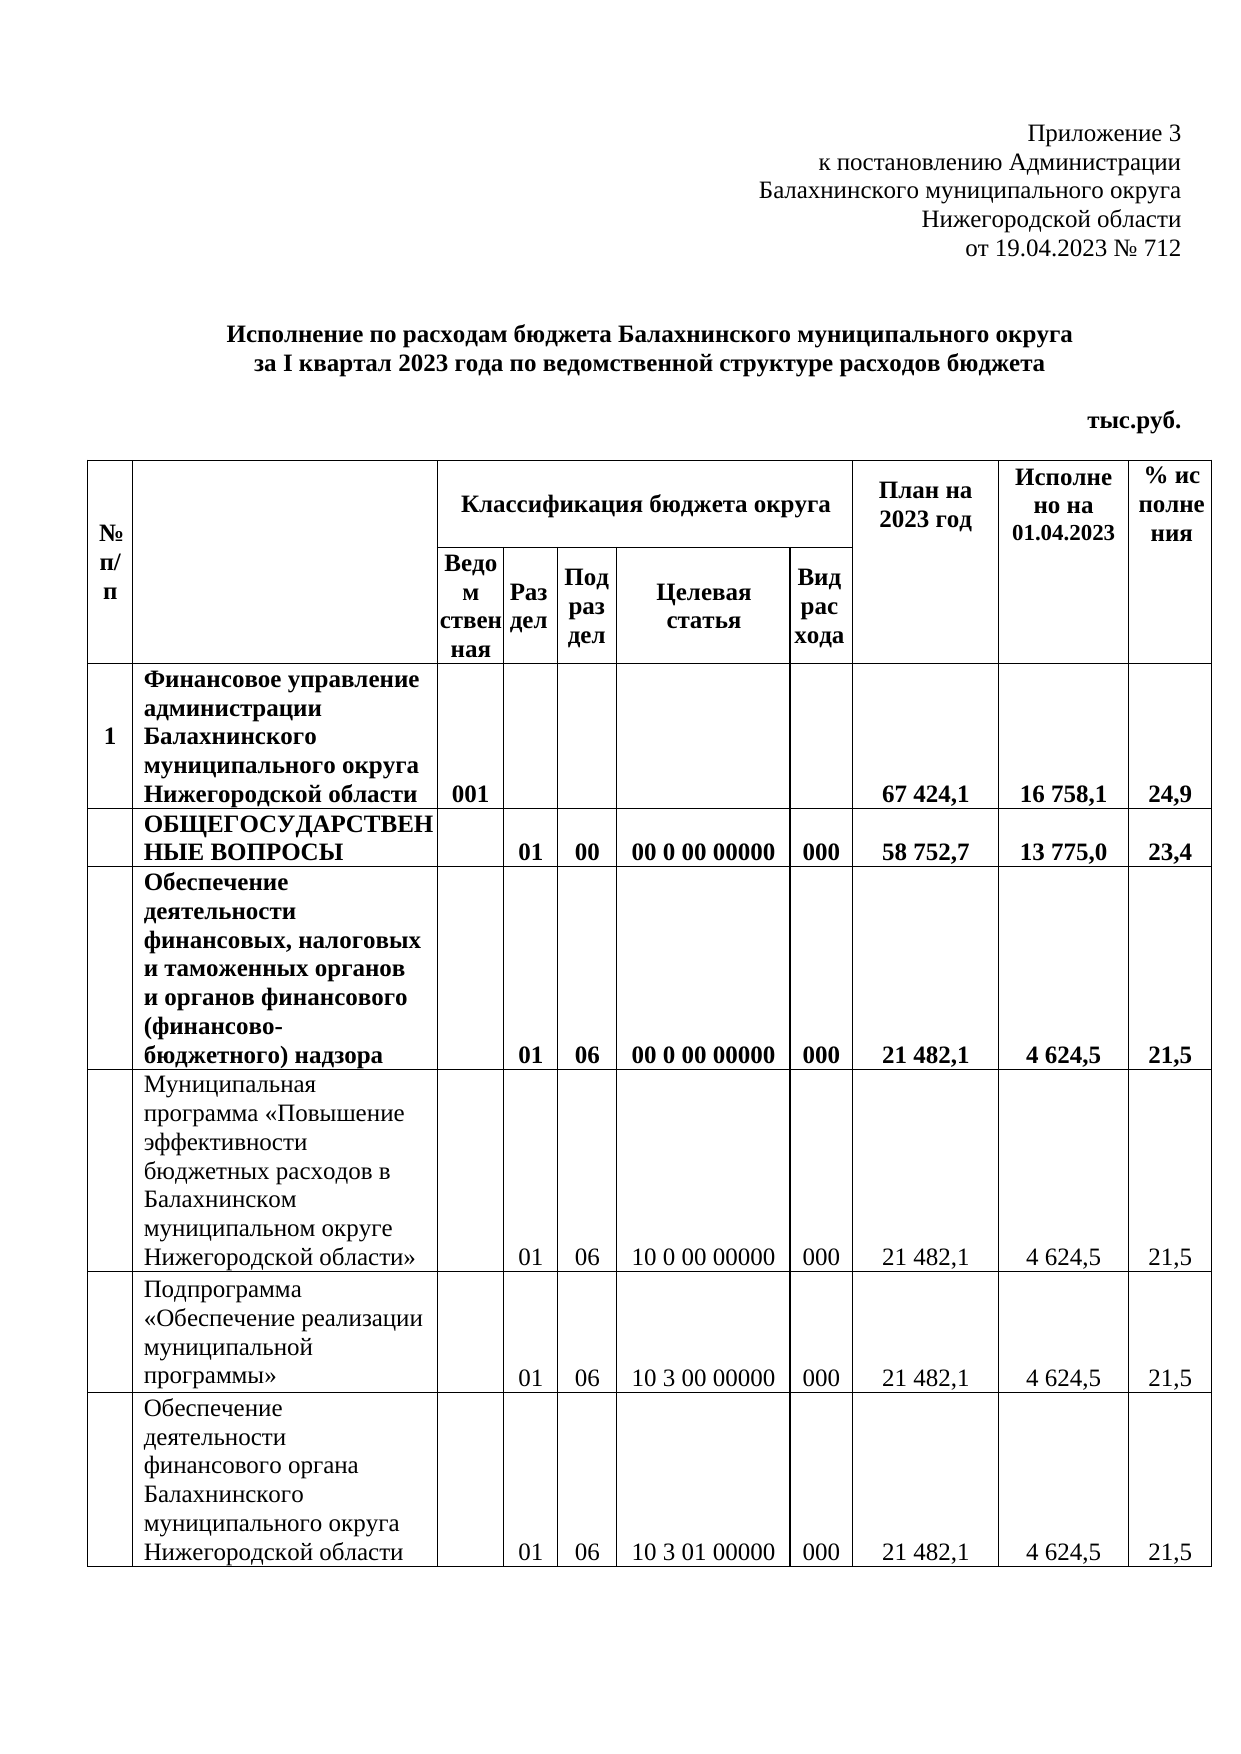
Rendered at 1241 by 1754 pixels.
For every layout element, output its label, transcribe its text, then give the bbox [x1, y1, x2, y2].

table_cell [438, 809, 503, 866]
table_header План на 2023 год [853, 461, 998, 547]
table_cell Финансовое управление администрации Балахнинского муниципального округа Нижегородской области [133, 664, 437, 808]
table_cell 06 [558, 1272, 616, 1392]
table_cell 01 [504, 1393, 557, 1566]
table_cell [88, 1272, 132, 1392]
table_cell 67 424,1 [853, 664, 998, 808]
table_cell [853, 547, 998, 663]
text от 19.04.2023 № 712 [192, 233, 1181, 262]
table_cell Подпрограмма «Обеспечение реализации муниципальной программы» [133, 1272, 437, 1392]
table_cell [88, 809, 132, 866]
table_cell [617, 664, 789, 808]
table_cell 21 482,1 [853, 1272, 998, 1392]
table_header Исполне но на 01.04.2023 [999, 461, 1128, 547]
table_cell Обеспечение деятельности финансового органа Балахнинского муниципального округа Нижегородской области [133, 1393, 437, 1566]
text к постановлению Администрации [192, 147, 1181, 176]
table_header Классификация бюджета округа [438, 461, 852, 547]
table_cell 01 [504, 1272, 557, 1392]
table_cell Раз дел [504, 548, 557, 663]
table_cell Ведом ствен ная [438, 548, 503, 663]
table_cell 06 [558, 867, 616, 1068]
table_cell [88, 1070, 132, 1271]
table_cell 24,9 [1129, 664, 1211, 808]
table_cell 4 624,5 [999, 867, 1128, 1068]
table_cell 000 [791, 867, 852, 1068]
table_cell [88, 1393, 132, 1566]
text Нижегородской области [192, 204, 1181, 233]
table_cell 1 [88, 664, 132, 808]
table_cell 4 624,5 [999, 1070, 1128, 1271]
table_cell 01 [504, 867, 557, 1068]
table_cell 4 624,5 [999, 1393, 1128, 1566]
table_cell 21 482,1 [853, 1393, 998, 1566]
text Балахнинского муниципального округа [192, 176, 1181, 204]
table_header % ис полне ния [1129, 461, 1211, 547]
table_cell 001 [438, 664, 503, 808]
table_cell 16 758,1 [999, 664, 1128, 808]
table_cell ОБЩЕГОСУДАРСТВЕННЫЕ ВОПРОСЫ [133, 809, 437, 866]
table_cell 10 0 00 00000 [617, 1070, 789, 1271]
table_cell [438, 867, 503, 1068]
text Исполнение по расходам бюджета Балахнинского муниципального округа [118, 319, 1181, 348]
table_cell [791, 664, 852, 808]
table_cell 10 3 01 00000 [617, 1393, 789, 1566]
table_cell 06 [558, 1070, 616, 1271]
table_cell 58 752,7 [853, 809, 998, 866]
table_cell 000 [791, 809, 852, 866]
table_cell Вид рас хода [791, 548, 852, 663]
table_cell [558, 664, 616, 808]
table_cell 10 3 00 00000 [617, 1272, 789, 1392]
table_cell Целевая статья [617, 548, 789, 663]
table_cell 000 [791, 1070, 852, 1271]
table_cell [1129, 547, 1211, 663]
table_cell 21,5 [1129, 1272, 1211, 1392]
table_cell Муниципальная программа «Повышение эффективности бюджетных расходов в Балахнинском муниципальном округе Нижегородской области» [133, 1070, 437, 1271]
table_cell 00 0 00 00000 [617, 867, 789, 1068]
text за I квартал 2023 года по ведомственной структуре расходов бюджета [118, 348, 1181, 377]
table_cell 13 775,0 [999, 809, 1128, 866]
table_cell 01 [504, 809, 557, 866]
table_cell Обеспечение деятельности финансовых, налоговых и таможенных органов и органов финансового (финансово-бюджетного) надзора [133, 867, 437, 1068]
table_cell 00 [558, 809, 616, 866]
table_cell 23,4 [1129, 809, 1211, 866]
table_cell [88, 867, 132, 1068]
table_cell 21,5 [1129, 867, 1211, 1068]
table_cell 06 [558, 1393, 616, 1566]
table_cell 000 [791, 1272, 852, 1392]
table_cell 21,5 [1129, 1393, 1211, 1566]
table_cell 00 0 00 00000 [617, 809, 789, 866]
table_cell [504, 664, 557, 808]
text тыс.руб. [118, 406, 1181, 434]
text Приложение 3 [192, 118, 1181, 147]
table_cell [438, 1393, 503, 1566]
table_cell Под раз дел [558, 548, 616, 663]
table_cell 000 [791, 1393, 852, 1566]
table_cell [999, 547, 1128, 663]
table_header [133, 461, 437, 663]
table_cell [438, 1070, 503, 1271]
table_cell 21 482,1 [853, 1070, 998, 1271]
table_cell 21 482,1 [853, 867, 998, 1068]
table_cell [438, 1272, 503, 1392]
table_cell 21,5 [1129, 1070, 1211, 1271]
table_header №п/п [88, 461, 132, 663]
table_cell 4 624,5 [999, 1272, 1128, 1392]
table_cell 01 [504, 1070, 557, 1271]
